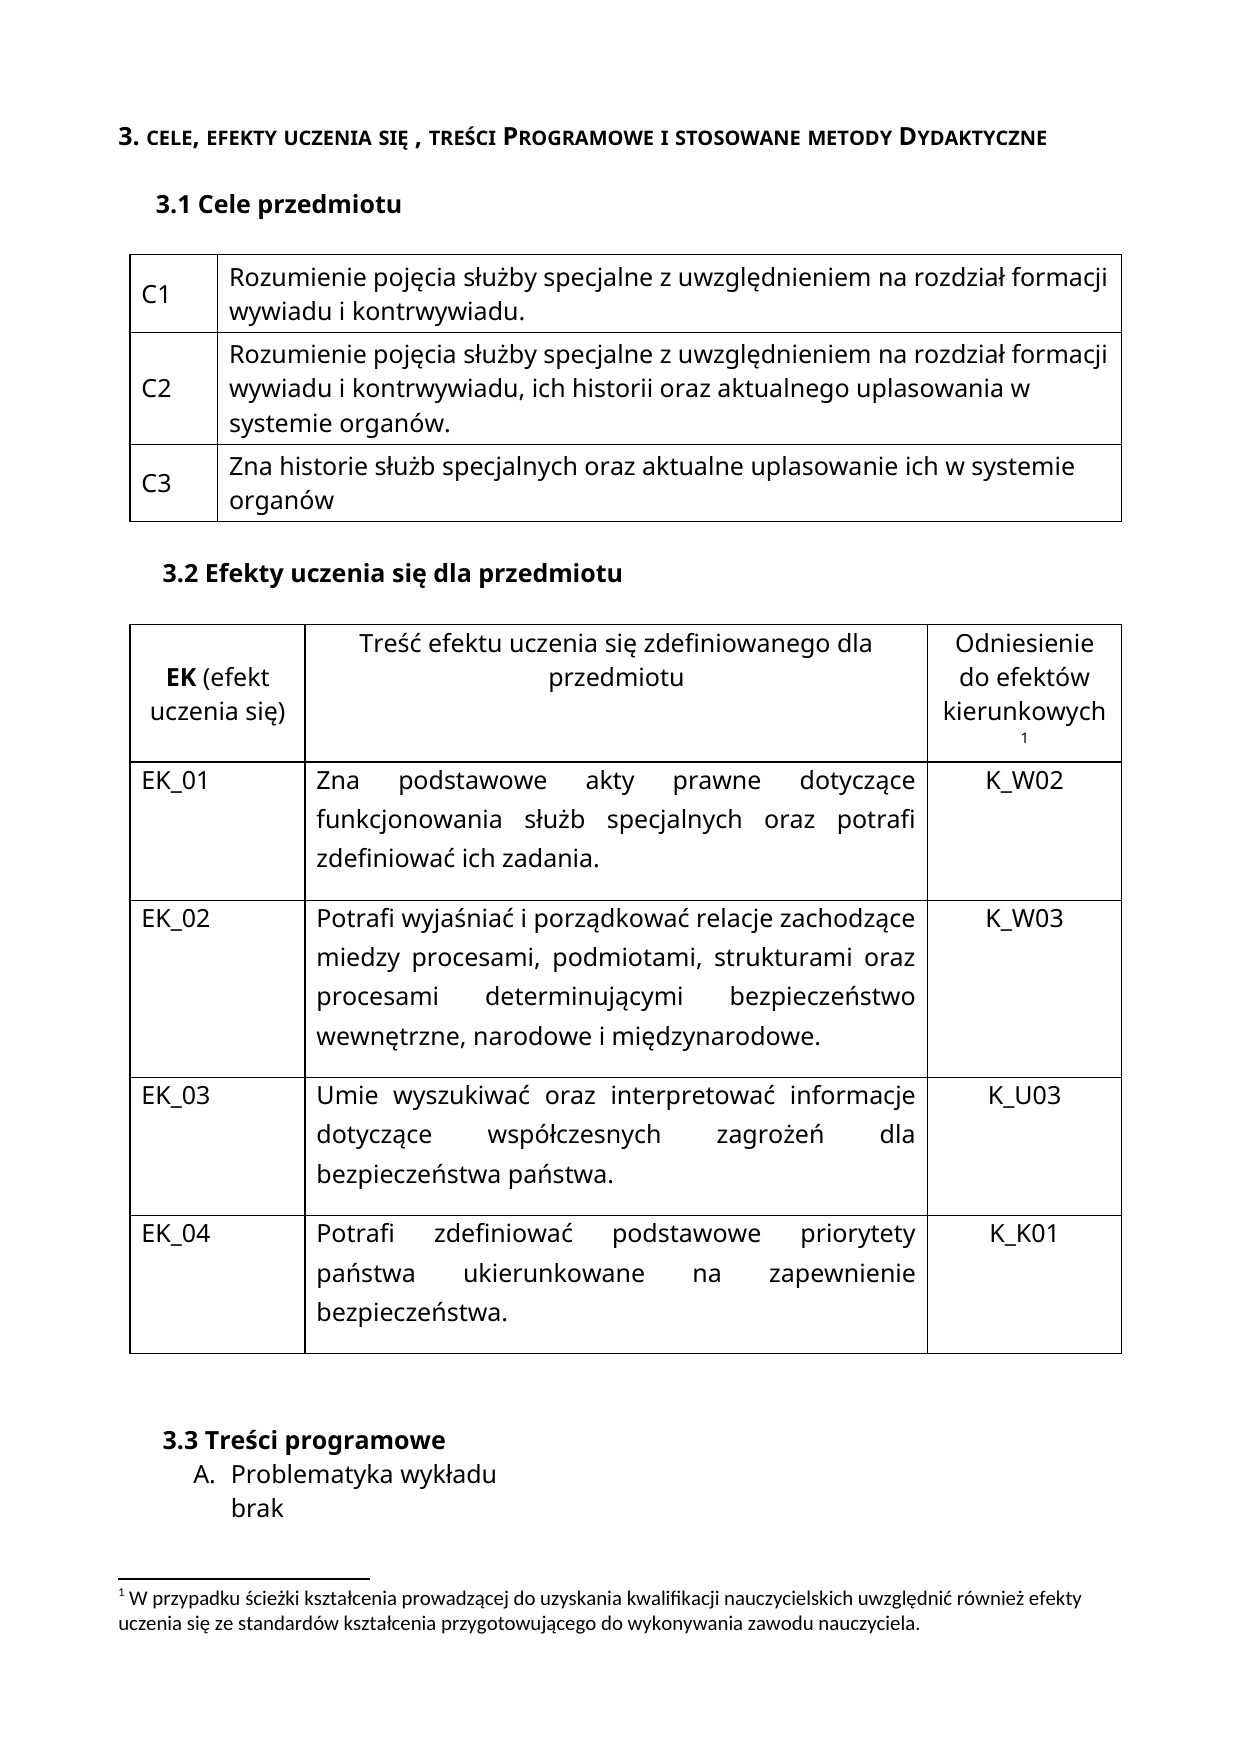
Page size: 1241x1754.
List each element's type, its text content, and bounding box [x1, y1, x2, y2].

table_cell Umie wyszukiwać oraz interpretować informacje dotyczące współczesnych zagrożeń dla bezpieczeństwa państwa. [306, 1078, 927, 1215]
table_cell C3 [131, 445, 217, 521]
table_header EK (efekt uczenia się) [131, 625, 304, 761]
list Problematyka wykładu [193, 1456, 1122, 1490]
list 3.3 Treści programowe [162, 1422, 1122, 1456]
table_header Rozumienie pojęcia służby specjalne z uwzględnieniem na rozdział formacji wywiadu i kontrwywiadu. [218, 255, 1121, 332]
table_header C1 [131, 255, 217, 332]
table_cell K_W02 [928, 763, 1121, 899]
table_cell Rozumienie pojęcia służby specjalne z uwzględnieniem na rozdział formacji wywiadu i kontrwywiadu, ich historii oraz aktualnego uplasowania w systemie organów. [218, 333, 1121, 443]
table_header Odniesienie do efektów kierunkowych [928, 625, 1121, 761]
table_cell EK_04 [131, 1216, 304, 1353]
table_cell K_K01 [928, 1216, 1121, 1353]
text 3.1 Cele przedmiotu [156, 186, 1122, 220]
text 3.2 Efekty uczenia się dla przedmiotu [162, 556, 1122, 590]
table_cell Potrafi zdefiniować podstawowe priorytety państwa ukierunkowane na zapewnienie bezpieczeństwa. [306, 1216, 927, 1353]
table_cell C2 [131, 333, 217, 443]
text 3. cele, efekty uczenia się , treści Programowe i stosowane metody Dydaktyczne [118, 118, 1122, 152]
table_cell K_W03 [928, 901, 1121, 1077]
table_cell Potrafi wyjaśniać i porządkować relacje zachodzące miedzy procesami, podmiotami, strukturami oraz procesami determinującymi bezpieczeństwo wewnętrzne, narodowe i międzynarodowe. [306, 901, 927, 1077]
table_cell K_U03 [928, 1078, 1121, 1215]
table_header Treść efektu uczenia się zdefiniowanego dla przedmiotu [306, 625, 927, 761]
table_cell Zna podstawowe akty prawne dotyczące funkcjonowania służb specjalnych oraz potrafi zdefiniować ich zadania. [306, 763, 927, 899]
table_cell EK_03 [131, 1078, 304, 1215]
table_cell EK_02 [131, 901, 304, 1077]
list brak [231, 1490, 1122, 1524]
table_cell EK_01 [131, 763, 304, 899]
table_cell Zna historie służb specjalnych oraz aktualne uplasowanie ich w systemie organów [218, 445, 1121, 521]
